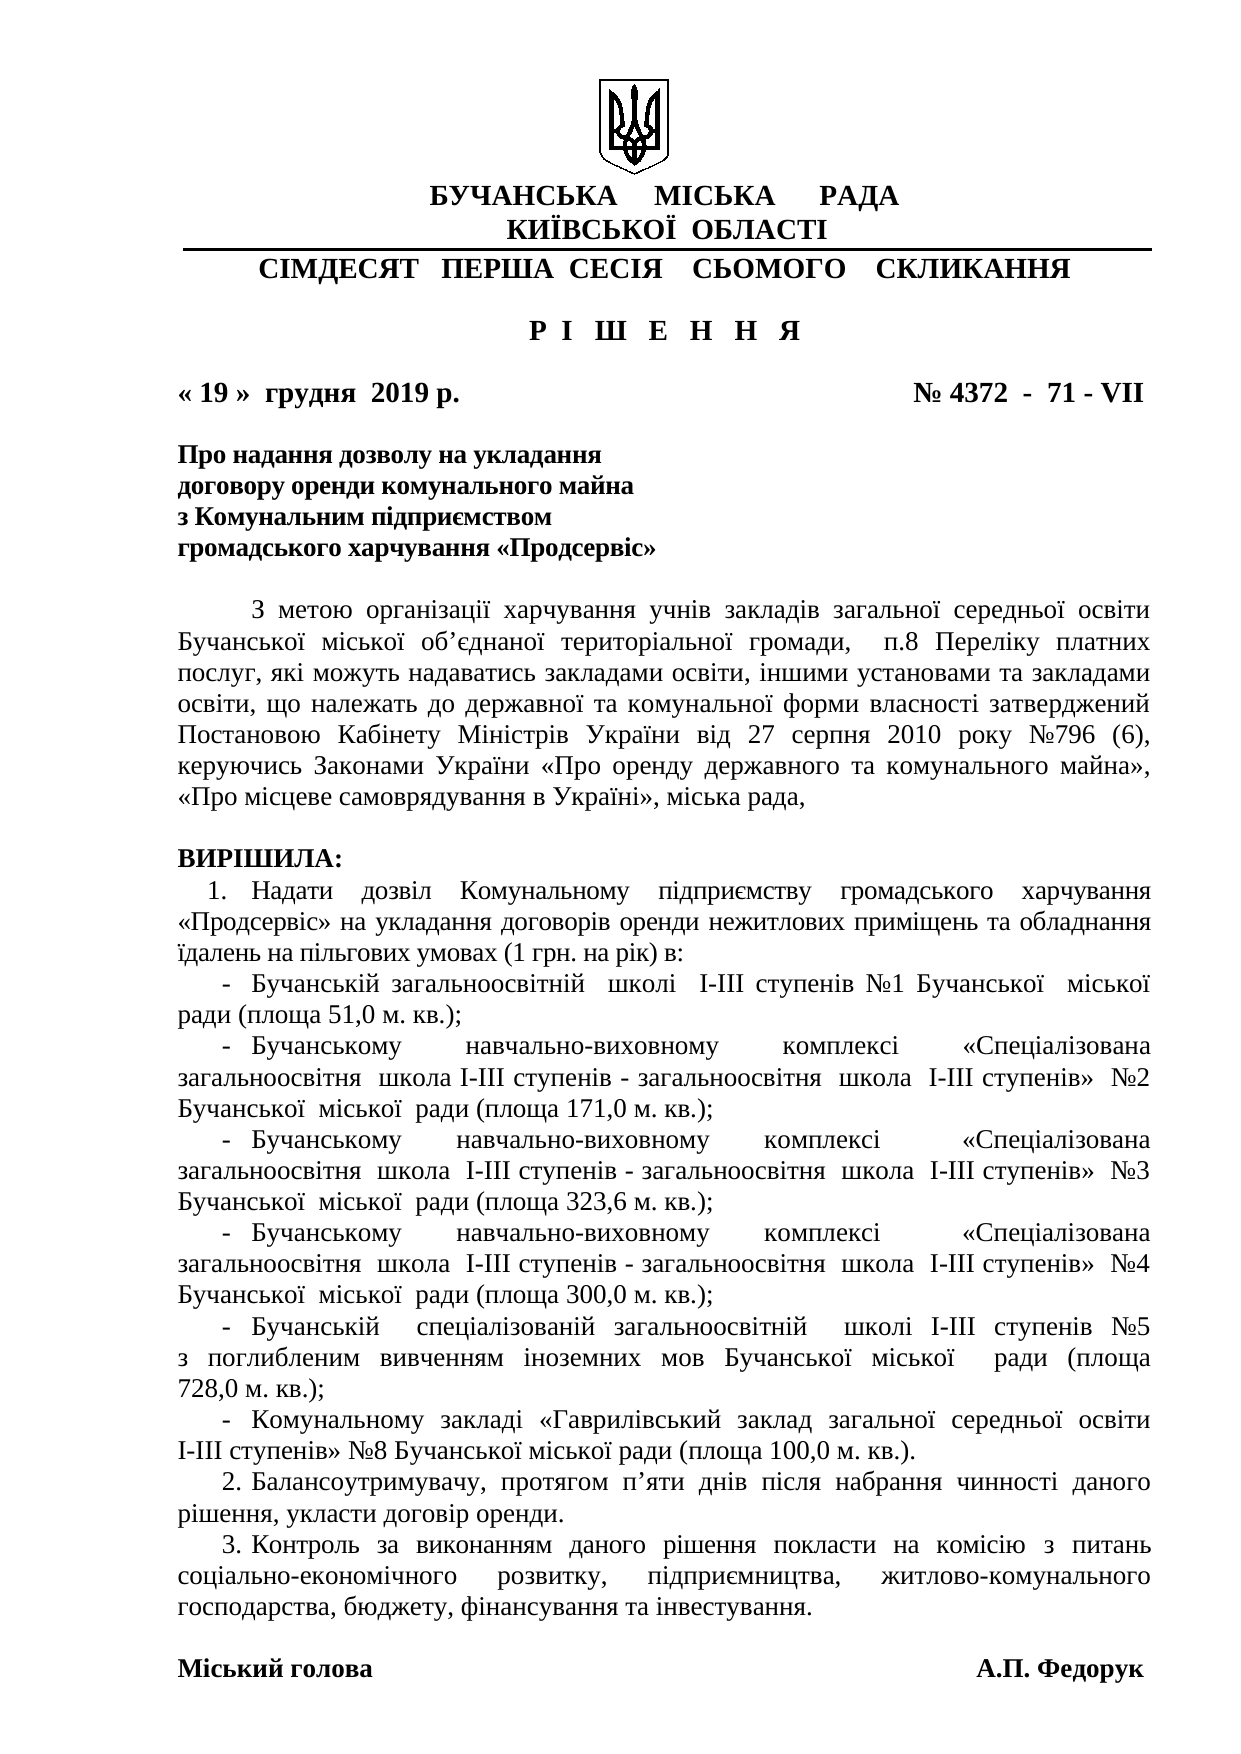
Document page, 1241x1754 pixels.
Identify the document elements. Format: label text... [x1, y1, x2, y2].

text громадського харчування «Продсервіс» [177, 531, 1152, 562]
text з Комунальним підприємством [177, 500, 1152, 531]
subtitle Р І Ш Е Н Н Я [177, 313, 1152, 347]
list Балансоутримувачу, протягом п’яти днів після набрання чинності даного рішення, укласти договір оренди. [177, 1466, 1152, 1528]
text ВИРІШИЛА: [177, 843, 1152, 874]
list Бучанському навчально-виховному комплексі «Спеціалізована загальноосвітня школа І-ІІІ ступенів - загальноосвітня школа І-ІІІ ступенів» №3 Бучанської міської ради (площа 323,6 м. кв.); [177, 1123, 1152, 1216]
list Надати дозвіл Комунальному підприємству громадського харчування «Продсервіс» на укладання договорів оренди нежитлових приміщень та обладнання їдалень на пільгових умовах (1 грн. на рік) в: [177, 874, 1152, 967]
list Контроль за виконанням даного рішення покласти на комісію з питань соціально-економічного розвитку, підприємництва, житлово-комунального господарства, бюджету, фінансування та інвестування. [177, 1528, 1152, 1621]
list Бучанському навчально-виховному комплексі «Спеціалізована загальноосвітня школа І-ІІІ ступенів - загальноосвітня школа І-ІІІ ступенів» №4 Бучанської міської ради (площа 300,0 м. кв.); [177, 1216, 1152, 1310]
subtitle КИЇВСЬКОЇ ОБЛАСТІ [183, 212, 1152, 248]
text договору оренди комунального майна [177, 469, 1152, 500]
list Бучанській загальноосвітній школі І-ІІІ ступенів №1 Бучанської міської ради (площа 51,0 м. кв.); [177, 967, 1152, 1029]
text Про надання дозволу на укладання [177, 438, 1152, 469]
list Бучанському навчально-виховному комплексі «Спеціалізована загальноосвітня школа І-ІІІ ступенів - загальноосвітня школа І-ІІІ ступенів» №2 Бучанської міської ради (площа 171,0 м. кв.); [177, 1029, 1152, 1123]
subtitle « 19 » грудня 2019 р. № 4372 - 71 - VIІ [177, 375, 1152, 409]
list Комунальному закладі «Гаврилівський заклад загальної середньої освіти І-ІІІ ступенів» №8 Бучанської міської ради (площа 100,0 м. кв.). [177, 1403, 1152, 1466]
text БУЧАНСЬКА МІСЬКА РАДА [177, 178, 1152, 212]
text З метою організації харчування учнів закладів загальної середньої освіти Бучанської міської об’єднаної територіальної громади, п.8 Переліку платних послуг, які можуть надаватись закладами освіти, іншими установами та закладами освіти, що належать до державної та комунальної форми власності затверджений Постановою Кабінету Міністрів України від 27 серпня 2010 року №796 (6), керуючись Законами України «Про оренду державного та комунального майна», «Про місцеве самоврядування в Україні», міська рада, [177, 593, 1152, 811]
text Міський голова А.П. Федорук [177, 1652, 1152, 1683]
list Бучанській спеціалізованій загальноосвітній школі І-ІІІ ступенів №5 з поглибленим вивченням іноземних мов Бучанської міської ради (площа 728,0 м. кв.); [177, 1310, 1152, 1403]
text СІМДЕСЯТ ПЕРША СЕСІЯ СЬОМОГО СКЛИКАННЯ [177, 251, 1152, 284]
